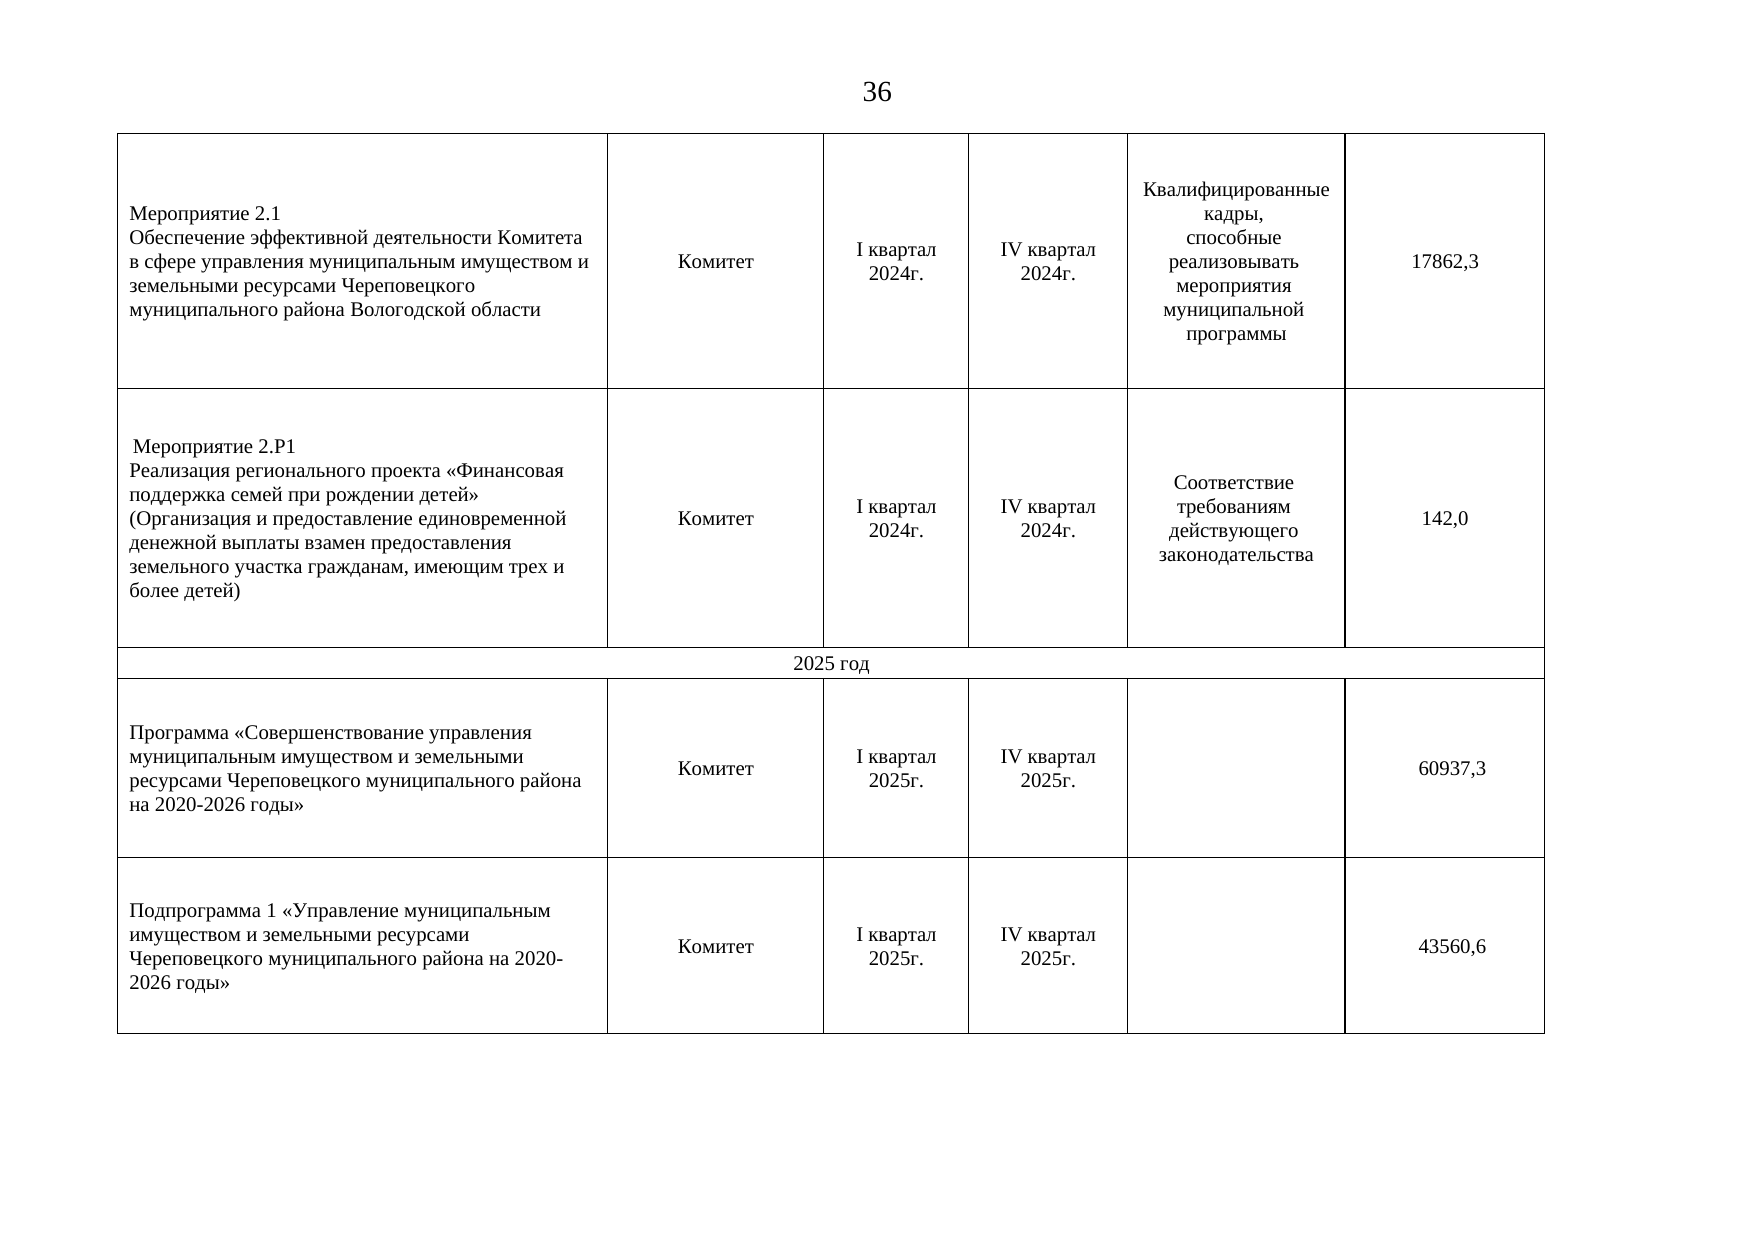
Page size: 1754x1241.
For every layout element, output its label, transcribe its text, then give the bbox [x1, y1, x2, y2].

table_cell 17862,3 [1346, 134, 1544, 388]
table_cell [1128, 679, 1344, 857]
table_cell I квартал 2024г. [824, 389, 968, 647]
table_cell I квартал 2025г. [824, 858, 968, 1033]
table_cell Программа «Совершенствование управления муниципальным имуществом и земельными ресурсами Череповецкого муниципального района на 2020-2026 годы» [118, 679, 607, 857]
table_cell IV квартал 2025г. [969, 858, 1127, 1033]
table_cell IV квартал 2024г. [969, 389, 1127, 647]
table_cell Комитет [608, 389, 823, 647]
table_cell [1128, 858, 1344, 1033]
table_cell Мероприятие 2.1 Обеспечение эффективной деятельности Комитета в сфере управления муниципальным имуществом и земельными ресурсами Череповецкого муниципального района Вологодской области [118, 134, 607, 388]
table_cell 60937,3 [1346, 679, 1544, 857]
table_cell Квалифицированные кадры, способные реализовывать мероприятия муниципальной программы [1128, 134, 1344, 388]
table_cell Мероприятие 2.Р1 Реализация регионального проекта «Финансовая поддержка семей при рождении детей» (Организация и предоставление единовременной денежной выплаты взамен предоставления земельного участка гражданам, имеющим трех и более детей) [118, 389, 607, 647]
table_cell 142,0 [1346, 389, 1544, 647]
table_cell Соответствие требованиям действующего законодательства [1128, 389, 1344, 647]
table_cell Комитет [608, 679, 823, 857]
table_cell IV квартал 2024г. [969, 134, 1127, 388]
table_cell Комитет [608, 858, 823, 1033]
table_cell I квартал 2025г. [824, 679, 968, 857]
table_cell 2025 год [118, 648, 1544, 678]
table_cell Подпрограмма 1 «Управление муниципальным имуществом и земельными ресурсами Череповецкого муниципального района на 2020-2026 годы» [118, 858, 607, 1033]
table_cell I квартал 2024г. [824, 134, 968, 388]
table_cell Комитет [608, 134, 823, 388]
table_cell 43560,6 [1346, 858, 1544, 1033]
table_cell IV квартал 2025г. [969, 679, 1127, 857]
